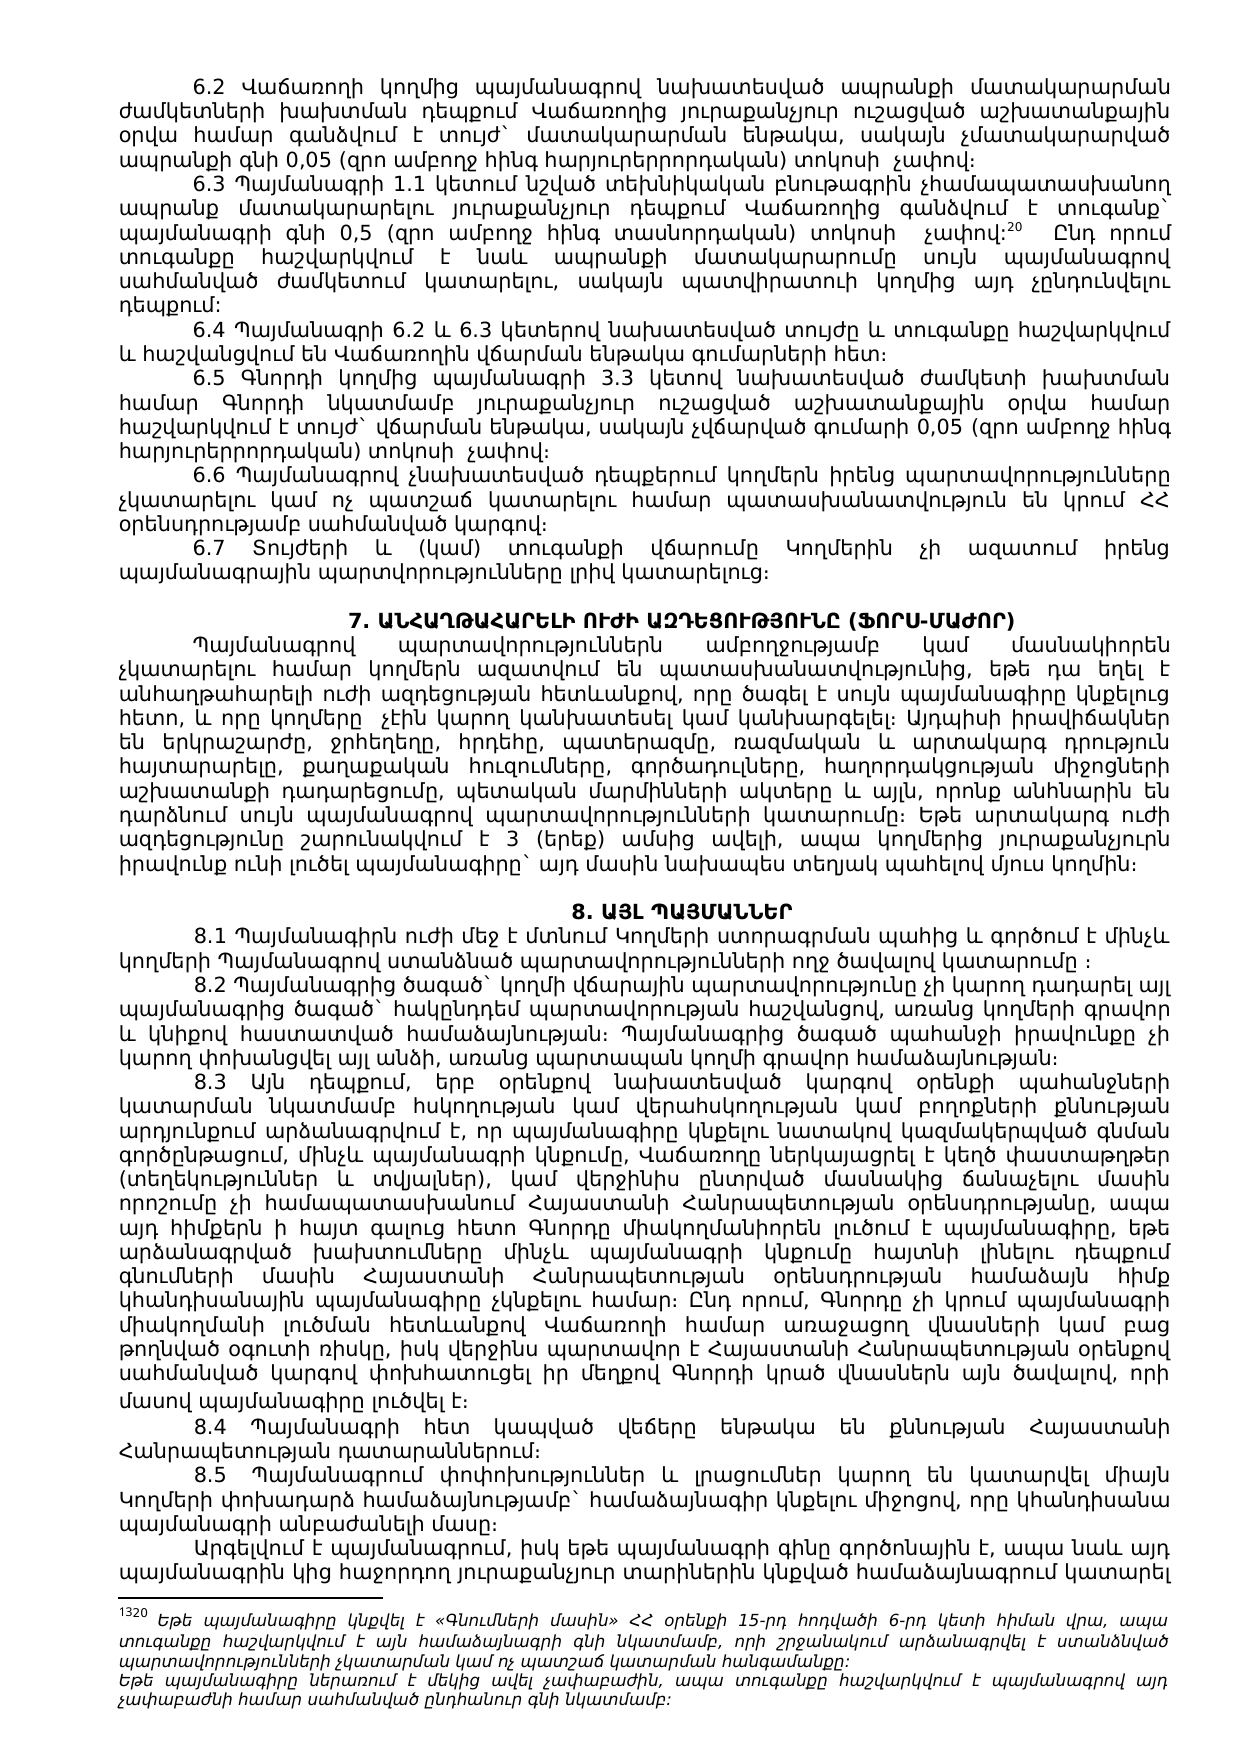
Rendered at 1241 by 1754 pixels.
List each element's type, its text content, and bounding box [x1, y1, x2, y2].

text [118, 1536, 1171, 1585]
text 7. ԱՆՀԱՂԹԱՀԱՐԵԼԻ ՈՒԺԻ ԱԶԴԵՑՈՒԹՅՈՒՆԸ (ՖՈՐՍ-ՄԱԺՈՐ) [118, 609, 1171, 633]
text 6.5 Գնորդի կողմից պայմանագրի 3.3 կետով նախատեսված ժամկետի խախտման համար Գնորդի նկատմամբ յուրաքանչյուր ուշացված աշխատանքային օրվա համար հաշվարկվում է տույժ` վճարման ենթակա, սակայն չվճարված գումարի 0,05 (զրո ամբողջ հինգ հարյուրերրորդական) տոկոսի չափով։ [118, 366, 1171, 463]
text 8.5 Պայմանագրում փոփոխություններ և լրացումներ կարող են կատարվել միայն Կողմերի փոխադարձ համաձայնությամբ` համաձայնագիր կնքելու միջոցով, որը կհանդիսանա պայմանագրի անբաժանելի մասը։ [118, 1463, 1171, 1536]
text Պայմանագրով պարտավորություններն ամբողջությամբ կամ մասնակիորեն չկատարելու համար կողմերն ազատվում են պատասխանատվությունից, եթե դա եղել է անհաղթահարելի ուժի ազդեցության հետևանքով, որը ծագել է սույն պայմանագիրը կնքելուց հետո, և որը կողմերը չէին կարող կանխատեսել կամ կանխարգելել։ Այդպիսի իրավիճակներ են երկրաշարժը, ջրհեղեղը, հրդեհը, պատերազմը, ռազմական և արտակարգ դրություն հայտարարելը, քաղաքական հուզումները, գործադուլները, հաղորդակցության միջոցների աշխատանքի դադարեցումը, պետական մարմինների ակտերը և այլն, որոնք անհնարին են դարձնում սույն պայմանագրով պարտավորությունների կատարումը։ Եթե արտակարգ ուժի ազդեցությունը շարունակվում է 3 (երեք) ամսից ավելի, ապա կողմերից յուրաքանչյուրն իրավունք ունի լուծել պայմանագիրը` այդ մասին նախապես տեղյակ պահելով մյուս կողմին։ [118, 633, 1171, 876]
text 8.4 Պայմանագրի հետ կապված վեճերը ենթակա են քննության Հայաստանի Հանրապետության դատարաններում։ [118, 1415, 1171, 1463]
text 6.6 Պայմանագրով չնախատեսված դեպքերում կողմերն իրենց պարտավորությունները չկատարելու կամ ոչ պատշաճ կատարելու համար պատասխանատվություն են կրում ՀՀ օրենսդրությամբ սահմանված կարգով։ [118, 463, 1171, 536]
text 6.7 Տույժերի և (կամ) տուգանքի վճարումը Կողմերին չի ազատում իրենց պայմանագրային պարտվորությունները լրիվ կատարելուց։ [118, 536, 1171, 585]
text 6.3 Պայմանագրի 1.1 կետում նշված տեխնիկական բնութագրին չհամապատասխանող ապրանք մատակարարելու յուրաքանչյուր դեպքում Վաճառողից գանձվում է տուգանք` պայմանագրի գնի 0,5 (զրո ամբողջ հինգ տասնորդական) տոկոսի չափով:2032Ընդ որում տուգանքը հաշվարկվում է նաև ապրանքի մատակարարումը սույն պայմանագրով սահմանված ժամկետում կատարելու, սակայն պատվիրատուի կողմից այդ չընդունվելու դեպքում: [118, 172, 1171, 318]
text 8.3 Այն դեպքում, երբ օրենքով նախատեսված կարգով օրենքի պահանջների կատարման նկատմամբ հսկողության կամ վերահսկողության կամ բողոքների քննության արդյունքում արձանագրվում է, որ պայմանագիրը կնքելու նատակով կազմակերպված գնման գործընթացում, մինչև պայմանագրի կնքումը, Վաճառողը ներկայացրել է կեղծ փաստաթղթեր (տեղեկություններ և տվյալներ), կամ վերջինիս ընտրված մասնակից ճանաչելու մասին որոշումը չի համապատասխանում Հայաստանի Հանրապետության օրենսդրությանը, ապա այդ հիմքերն ի հայտ գալուց հետո Գնորդը միակողմանիորեն լուծում է պայմանագիրը, եթե արձանագրված խախտումները մինչև պայմանագրի կնքումը հայտնի լինելու դեպքում գնումների մասին Հայաստանի Հանրապետության օրենսդրության համաձայն հիմք կհանդիսանային պայմանագիրը չկնքելու համար։ Ընդ որում, Գնորդը չի կրում պայմանագրի միակողմանի լուծման հետևանքով Վաճառողի համար առաջացող վնասների կամ բաց թողնված օգուտի ռիսկը, իսկ վերջինս պարտավոր է Հայաստանի Հանրապետության օրենքով սահմանված կարգով փոխհատուցել իր մեղքով Գնորդի կրած վնասներն այն ծավալով, որի մասով պայմանագիրը լուծվել է։ [118, 1070, 1171, 1415]
text 8.2 Պայմանագրից ծագած` կողմի վճարային պարտավորությունը չի կարող դադարել այլ պայմանագրից ծագած` հակընդդեմ պարտավորության հաշվանցով, առանց կողմերի գրավոր և կնիքով հաստատված համաձայնության։ Պայմանագրից ծագած պահանջի իրավունքը չի կարող փոխանցվել այլ անձի, առանց պարտապան կողմի գրավոր համաձայնության։ [118, 973, 1171, 1070]
text 8.1 Պայմանագիրն ուժի մեջ է մտնում Կողմերի ստորագրման պահից և գործում է մինչև կողմերի Պայմանագրով ստանձնած պարտավորությունների ողջ ծավալով կատարումը ։ [118, 924, 1171, 973]
text 8. ԱՅԼ ՊԱՅՄԱՆՆԵՐ [118, 900, 1171, 924]
text 6.4 Պայմանագրի 6.2 և 6.3 կետերով նախատեսված տույժը և տուգանքը հաշվարկվում և հաշվանցվում են Վաճառողին վճարման ենթակա գումարների հետ։ [118, 318, 1171, 366]
text 6.2 Վաճառողի կողմից պայմանագրով նախատեսված ապրանքի մատակարարման ժամկետների խախտման դեպքում Վաճառողից յուրաքանչյուր ուշացված աշխատանքային օրվա համար գանձվում է տույժ` մատակարարման ենթակա, սակայն չմատակարարված ապրանքի գնի 0,05 (զրո ամբողջ հինգ հարյուրերրորդական) տոկոսի չափով։ [118, 75, 1171, 172]
